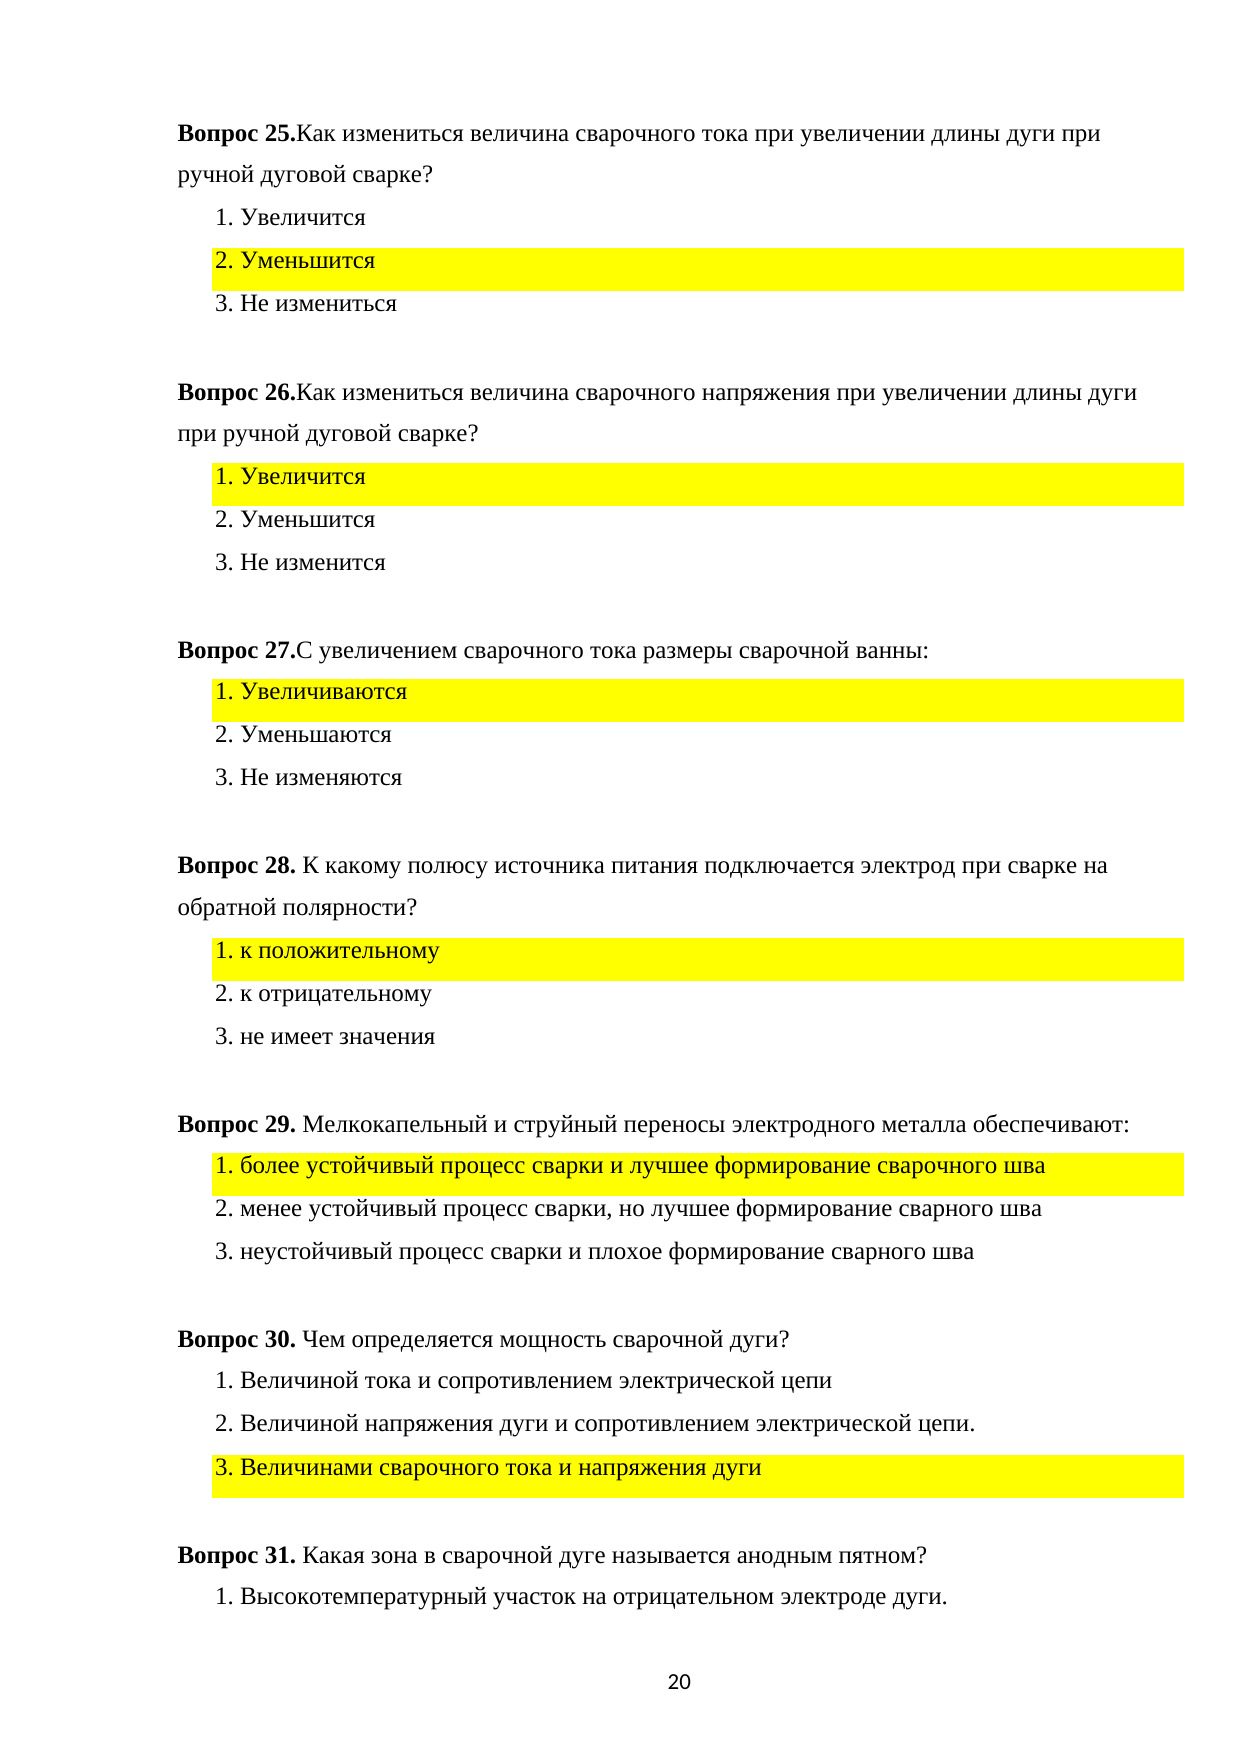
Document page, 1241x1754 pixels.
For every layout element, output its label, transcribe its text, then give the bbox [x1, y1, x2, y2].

text 1. Величиной тока и сопротивлением электрической цепи [215, 1354, 1240, 1397]
text 2. Величиной напряжения дуги и сопротивлением электрической цепи. [215, 1397, 1240, 1440]
text Вопрос 25.Как измениться величина сварочного тока при увеличении длины дуги при [177, 115, 1240, 148]
text Вопрос 28. К какому полюсу источника питания подключается электрод при сварке на [177, 847, 1240, 881]
text Вопрос 31. Какая зона в сварочной дуге называется анодным пятном? [177, 1537, 1240, 1570]
text 3. Величинами сварочного тока и напряжения дуги [215, 1440, 1240, 1484]
text 2. Уменьшится [215, 234, 1240, 278]
text 3. Не изменится [215, 536, 1240, 579]
text 2. Уменьшаются [215, 708, 1240, 751]
text Вопрос 26.Как измениться величина сварочного напряжения при увеличении длины дуги [177, 373, 1240, 407]
text Вопрос 30. Чем определяется мощность сварочной дуги? [177, 1321, 1240, 1354]
text Вопрос 27.С увеличением сварочного тока размеры сварочной ванны: [177, 632, 1240, 665]
text 1. к положительному [215, 923, 1240, 967]
text ручной дуговой сварке? [177, 148, 1240, 191]
text 2. Уменьшится [215, 493, 1240, 536]
text 3. неустойчивый процесс сварки и плохое формирование сварного шва [215, 1225, 1240, 1268]
text 3. не имеет значения [215, 1010, 1240, 1053]
text обратной полярности? [177, 881, 1240, 923]
text 1. более устойчивый процесс сварки и лучшее формирование сварочного шва [215, 1139, 1240, 1182]
text 20 [667, 1666, 1240, 1695]
text 3. Не изменяются [215, 751, 1240, 794]
text 1. Увеличиваются [215, 665, 1240, 708]
text 3. Не измениться [215, 278, 1240, 321]
text при ручной дуговой сварке? [177, 407, 1240, 450]
text 1. Увеличится [215, 191, 1240, 234]
text Вопрос 29. Мелкокапельный и струйный переносы электродного металла обеспечивают: [177, 1106, 1240, 1139]
text 2. менее устойчивый процесс сварки, но лучшее формирование сварного шва [215, 1182, 1240, 1225]
text 1. Высокотемпературный участок на отрицательном электроде дуги. [215, 1570, 1240, 1613]
text 2. к отрицательному [215, 967, 1240, 1010]
text 1. Увеличится [215, 450, 1240, 493]
